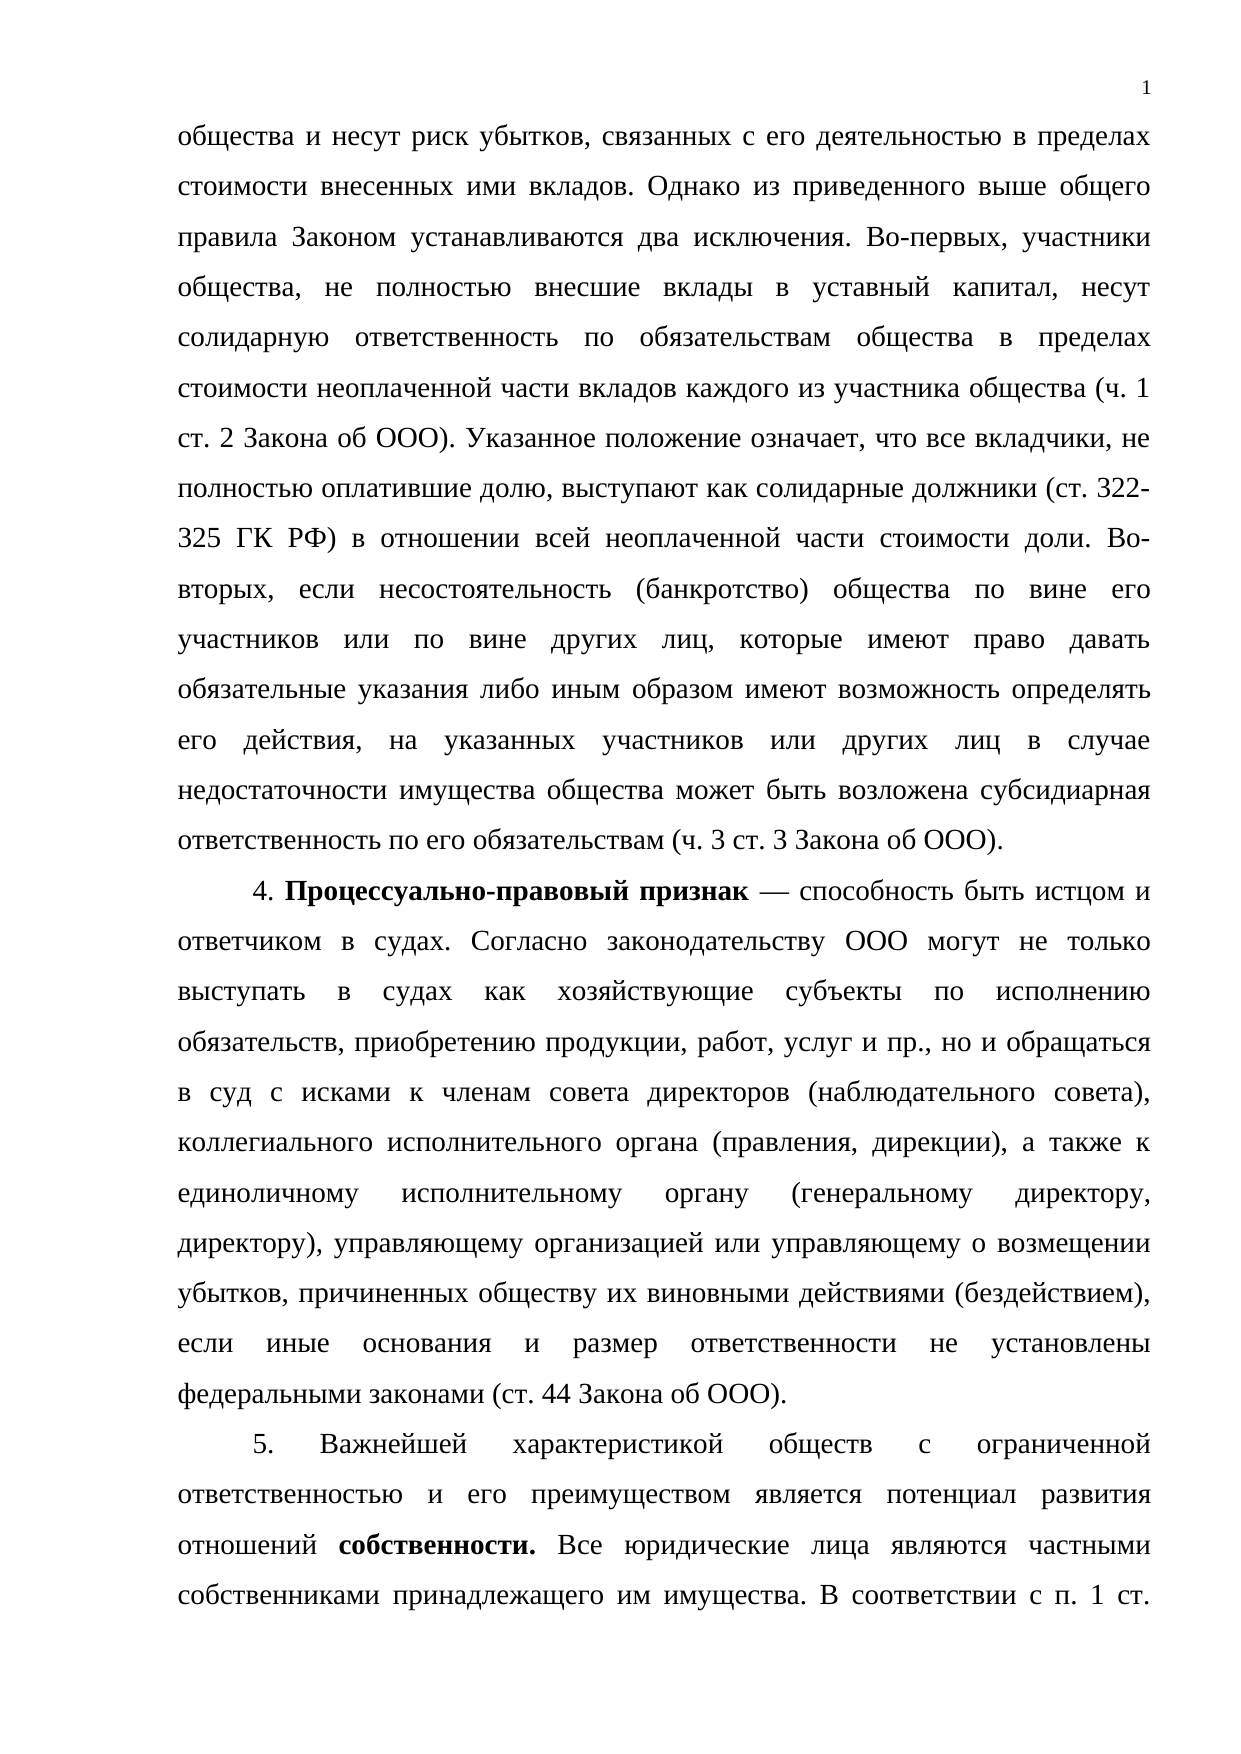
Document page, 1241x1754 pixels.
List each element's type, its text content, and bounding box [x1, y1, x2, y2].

text 4. Процессуально-правовый признак — способность быть истцом и ответчиком в судах. Согласно законодательству ООО могут не только выступать в судах как хозяйствующие субъекты по исполнению обязательств, приобретению продукции, работ, услуг и пр., но и обращаться в суд с исками к членам совета директоров (наблюдательного совета), коллегиального исполнительного органа (правления, дирекции), а также к единоличному исполнительному органу (генеральному директору, директору), управляющему организацией или управляющему о возмещении убытков, причиненных обществу их виновными действиями (бездействием), если иные основания и размер ответственности не установлены федеральными законами (ст. 44 Закона об ООО). [177, 873, 1152, 1409]
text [177, 118, 1152, 856]
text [177, 1426, 1152, 1611]
